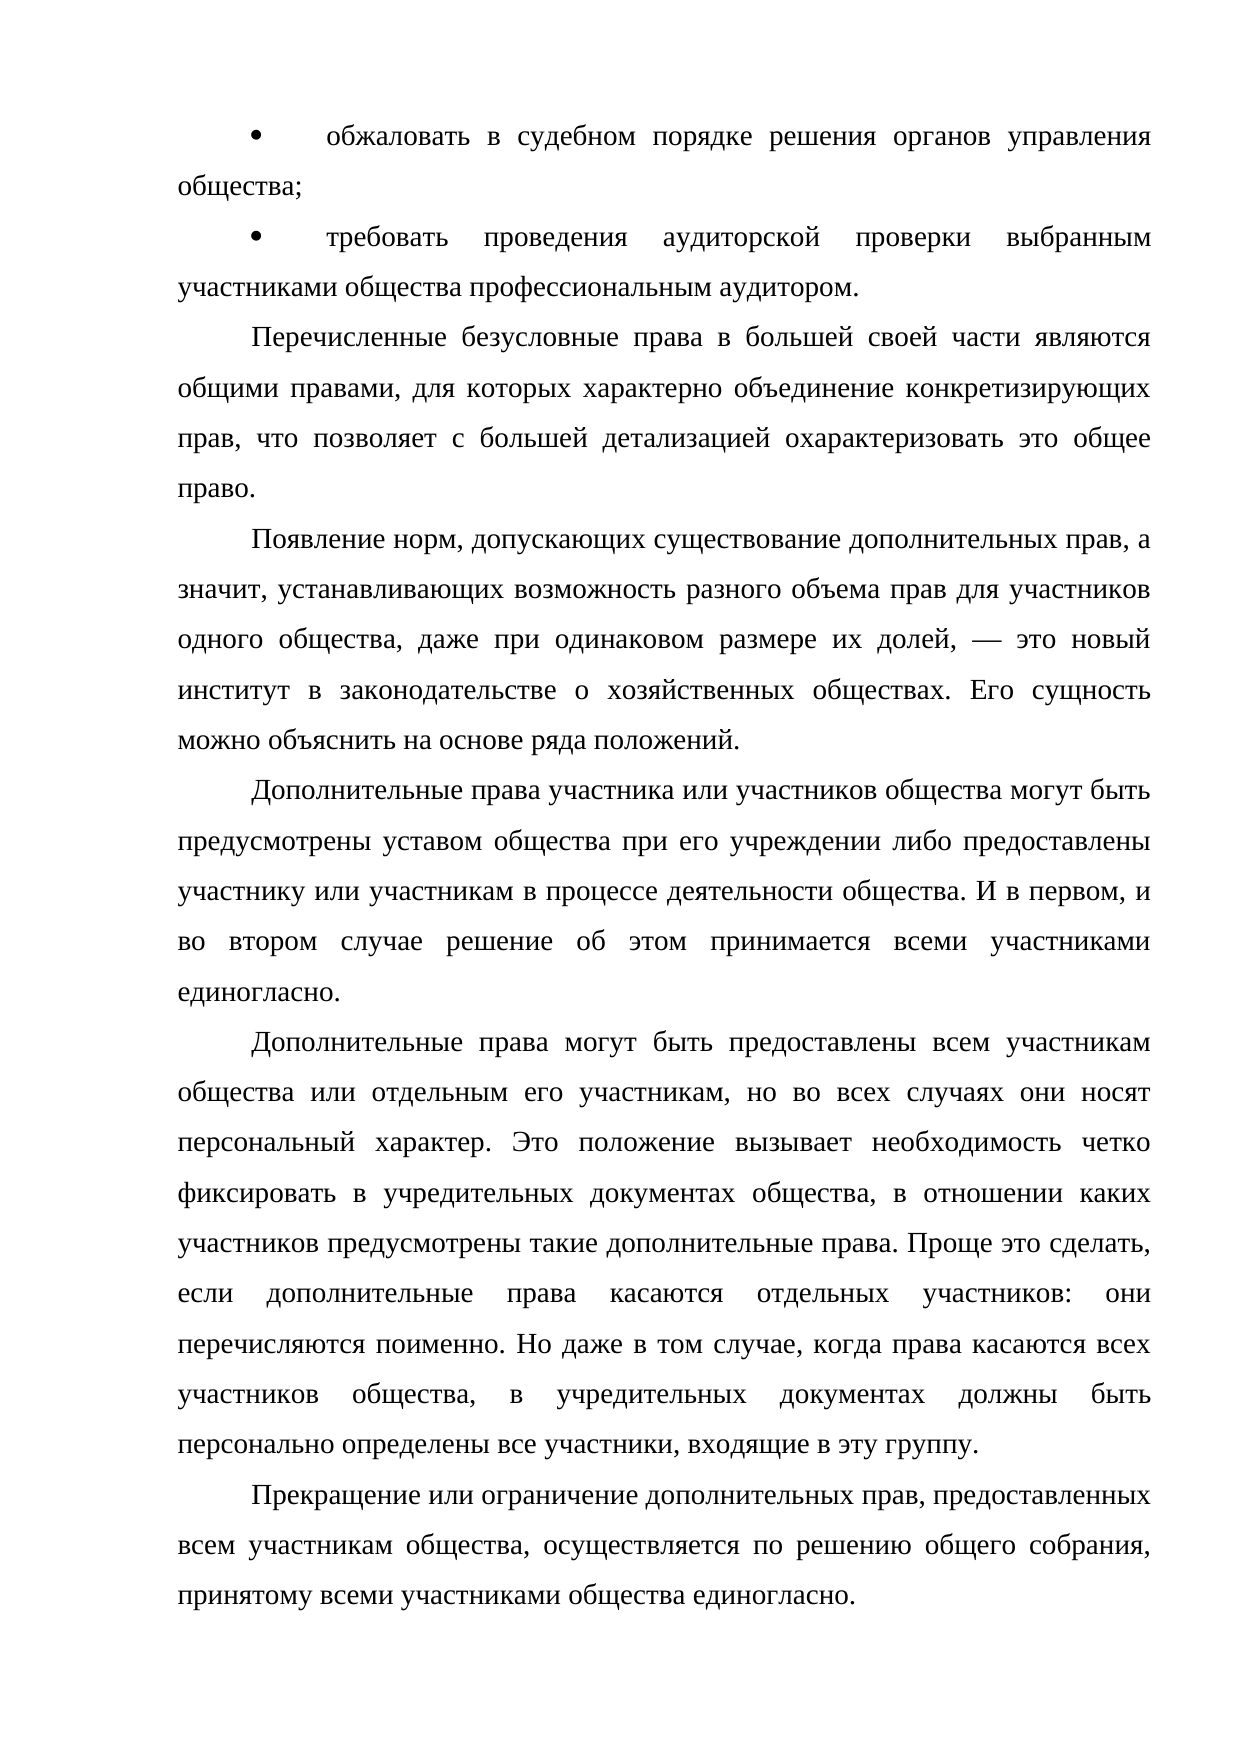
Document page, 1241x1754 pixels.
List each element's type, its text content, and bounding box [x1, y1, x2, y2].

text Дополнительные права могут быть предоставлены всем участникам общества или отдельным его участникам, но во всех случаях они носят персональный характер. Это положение вызывает необходимость четко фиксировать в учредительных документах общества, в отношении каких участников предусмотрены такие дополнительные права. Проще это сделать, если дополнительные права касаются отдельных участников: они перечисляются поименно. Но даже в том случае, когда права касаются всех участников общества, в учредительных документах должны быть персонально определены все участники, входящие в эту группу. [177, 1024, 1152, 1460]
text Дополнительные права участника или участников общества могут быть предусмотрены уставом общества при его учреждении либо предоставлены участнику или участникам в процессе деятельности общества. И в первом, и во втором случае решение об этом принимается всеми участниками единогласно. [177, 772, 1152, 1007]
text Прекращение или ограничение дополнительных прав, предоставленных всем участникам общества, осуществляется по решению общего собрания, принятому всеми участниками общества единогласно. [177, 1477, 1152, 1611]
text Появление норм, допускающих существование дополнительных прав, а значит, устанавливающих возможность разного объема прав для участников одного общества, даже при одинаковом размере их долей, — это новый институт в законодательстве о хозяйственных обществах. Его сущность можно объяснить на основе ряда положений. [177, 521, 1152, 756]
list обжаловать в судебном порядке решения органов управления общества; [177, 118, 1152, 202]
list требовать проведения аудиторской проверки выбранным участниками общества профессиональным аудитором. [177, 219, 1152, 303]
text Перечисленные безусловные права в большей своей части являются общими правами, для которых характерно объединение конкретизирующих прав, что позволяет с большей детализацией охарактеризовать это общее право. [177, 319, 1152, 504]
